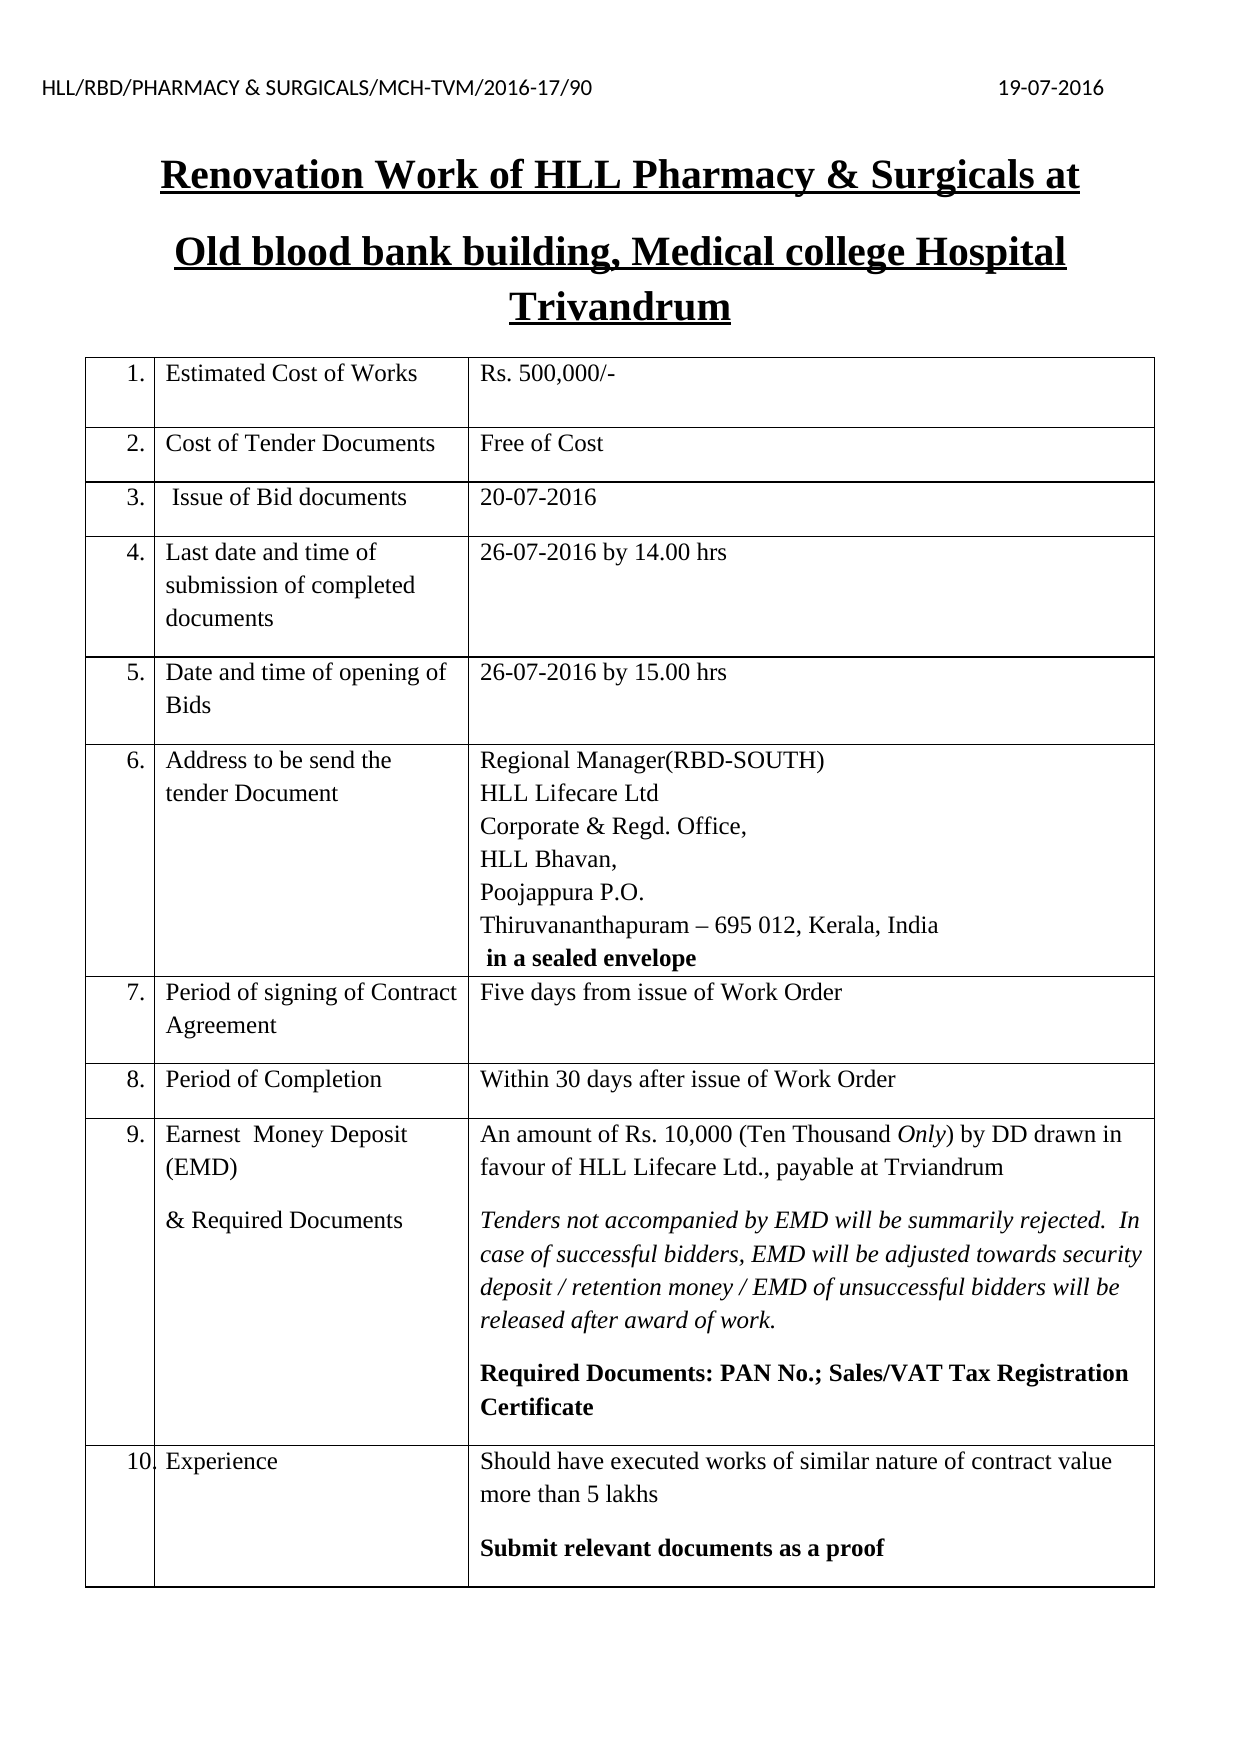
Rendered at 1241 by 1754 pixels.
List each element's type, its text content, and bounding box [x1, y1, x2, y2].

table_cell [86, 1064, 154, 1118]
text Renovation Work of HLL Pharmacy & Surgicals at [75, 150, 1165, 198]
table_cell Period of signing of Contract Agreement [155, 977, 468, 1063]
table_cell Five days from issue of Work Order [469, 977, 1154, 1063]
table_header Rs. 500,000/- [469, 358, 1154, 427]
table_cell Within 30 days after issue of Work Order [469, 1064, 1154, 1118]
table_cell 26-07-2016 by 14.00 hrs [469, 537, 1154, 656]
table_cell [86, 483, 154, 536]
table_cell Last date and time of submission of completed documents [155, 537, 468, 656]
table_cell [86, 658, 154, 744]
text Old blood bank building, Medical college Hospital Trivandrum [75, 226, 1165, 329]
table_cell Issue of Bid documents [155, 483, 468, 536]
table_cell Cost of Tender Documents [155, 428, 468, 481]
table_cell 26-07-2016 by 15.00 hrs [469, 658, 1154, 744]
table_cell [86, 1446, 154, 1586]
table_cell [86, 977, 154, 1063]
table_cell Regional Manager(RBD-SOUTH) HLL Lifecare Ltd Corporate & Regd. Office, HLL Bhavan, Poojappura P.O. Thiruvananthapuram – 695 012, Kerala, India in a sealed envelope [469, 745, 1154, 976]
table_cell [86, 745, 154, 976]
table_cell Earnest Money Deposit (EMD) & Required Documents [155, 1119, 468, 1445]
table_header [86, 358, 154, 427]
table_cell [86, 1119, 154, 1445]
table_cell Should have executed works of similar nature of contract value more than 5 lakhs Submit relevant documents as a proof [469, 1446, 1154, 1586]
table_cell Period of Completion [155, 1064, 468, 1118]
table_header Estimated Cost of Works [155, 358, 468, 427]
table_cell [86, 428, 154, 481]
table_cell An amount of Rs. 10,000 (Ten Thousand Only) by DD drawn in favour of HLL Lifecare Ltd., payable at Trviandrum Tenders not accompanied by EMD will be summarily rejected. In case of successful bidders, EMD will be adjusted towards security deposit / retention money / EMD of unsuccessful bidders will be released after award of work. Required Documents: PAN No.; Sales/VAT Tax Registration Certificate [469, 1119, 1154, 1445]
table_cell [86, 537, 154, 656]
table_cell Free of Cost [469, 428, 1154, 481]
table_cell Experience [155, 1446, 468, 1586]
table_cell 20-07-2016 [469, 483, 1154, 536]
table_cell Date and time of opening of Bids [155, 658, 468, 744]
table_cell Address to be send the tender Document [155, 745, 468, 976]
